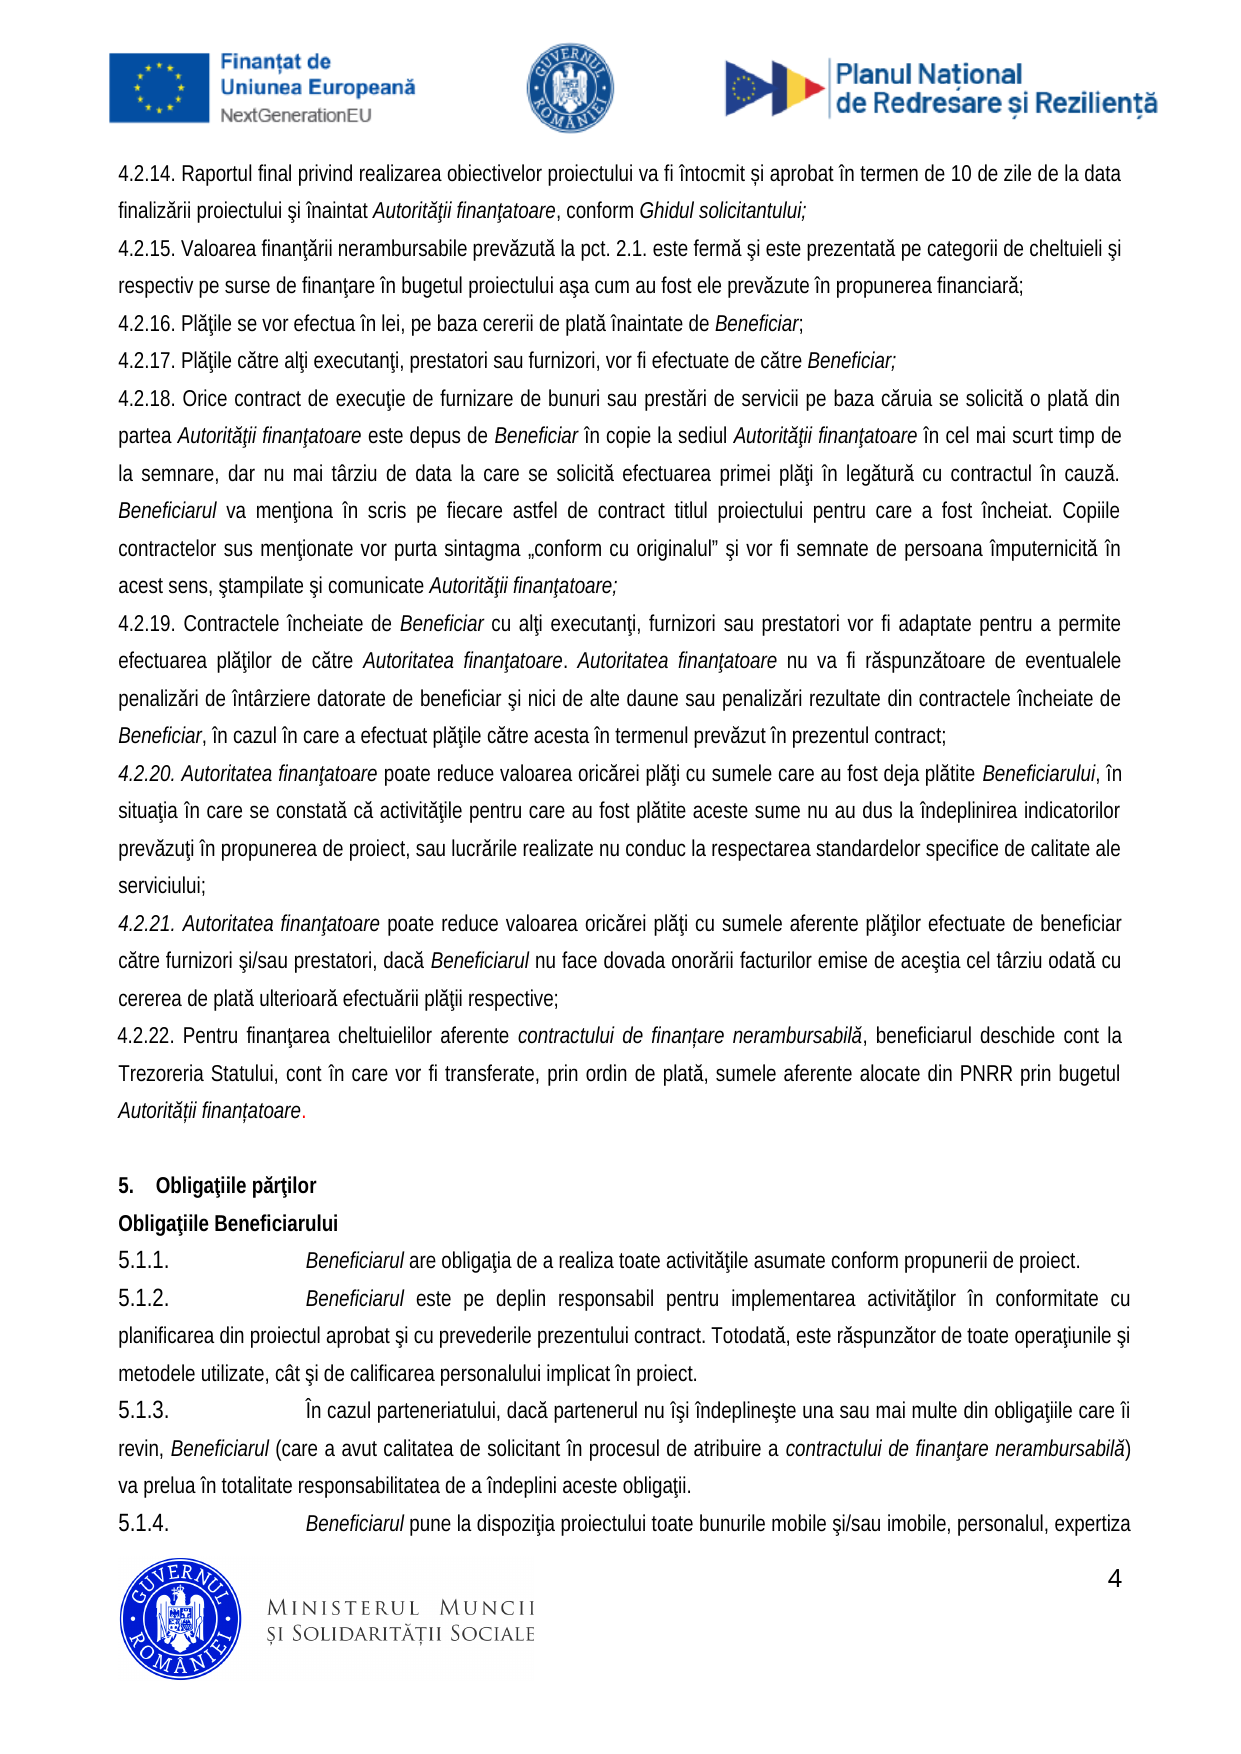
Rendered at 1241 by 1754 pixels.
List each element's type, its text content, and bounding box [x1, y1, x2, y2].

list În cazul parteneriatului, dacă partenerul nu îşi îndeplineşte una sau mai multe din obligaţiile care îi revin, Beneficiarul (care a avut calitatea de solicitant în procesul de atribuire a contractului de finanţare nerambursabilă) va prelua în totalitate responsabilitatea de a îndeplini aceste obligaţii. [118, 1386, 1131, 1499]
list Beneficiarul are obligaţia de a realiza toate activităţile asumate conform propunerii de proiect. [118, 1236, 1131, 1274]
list 4.2.21. Autoritatea finanţatoare poate reduce valoarea oricărei plăţi cu sumele aferente plăţilor efectuate de beneficiar către furnizori şi/sau prestatori, dacă Beneficiarul nu face dovada onorării facturilor emise de aceştia cel târziu odată cu cererea de plată ulterioară efectuării plăţii respective; [118, 899, 1122, 1011]
list 4.2.16. Plăţile se vor efectua în lei, pe baza cererii de plată înaintate de Beneficiar; [118, 299, 1122, 336]
list Beneficiarul este pe deplin responsabil pentru implementarea activităţilor în conformitate cu planificarea din proiectul aprobat şi cu prevederile prezentului contract. Totodată, este răspunzător de toate operaţiunile şi metodele utilizate, cât şi de calificarea personalului implicat în proiect. [118, 1274, 1131, 1386]
list Obligaţiile părţilor [118, 1161, 1122, 1199]
picture [118, 1556, 534, 1681]
list 4.2.18. Orice contract de execuţie de furnizare de bunuri sau prestări de servicii pe baza căruia se solicită o plată din partea Autorităţii finanţatoare este depus de Beneficiar în copie la sediul Autorităţii finanţatoare în cel mai scurt timp de la semnare, dar nu mai târziu de data la care se solicită efectuarea primei plăţi în legătură cu contractul în cauză. Beneficiarul va menţiona în scris pe fiecare astfel de contract titlul proiectului pentru care a fost încheiat. Copiile contractelor sus menţionate vor purta sintagma „conform cu originalul” şi vor fi semnate de persoana împuternicită în acest sens, ştampilate şi comunicate Autorităţii finanţatoare; [118, 374, 1122, 599]
list Obligaţiile Beneficiarului [118, 1199, 1131, 1236]
list 4.2.19. Contractele încheiate de Beneficiar cu alţi executanţi, furnizori sau prestatori vor fi adaptate pentru a permite efectuarea plăţilor de către Autoritatea finanţatoare. Autoritatea finanţatoare nu va fi răspunzătoare de eventualele penalizări de întârziere datorate de beneficiar şi nici de alte daune sau penalizări rezultate din contractele încheiate de Beneficiar, în cazul în care a efectuat plăţile către acesta în termenul prevăzut în prezentul contract; [118, 599, 1122, 749]
picture [56, 23, 1164, 154]
list 4.2.14. Raportul final privind realizarea obiectivelor proiectului va fi întocmit și aprobat în termen de 10 de zile de la data finalizării proiectului şi înaintat Autorităţii finanţatoare, conform Ghidul solicitantului; [118, 149, 1122, 224]
list 4.2.17. Plăţile către alţi executanţi, prestatori sau furnizori, vor fi efectuate de către Beneficiar; [118, 336, 1122, 374]
list 4.2.20. Autoritatea finanţatoare poate reduce valoarea oricărei plăţi cu sumele care au fost deja plătite Beneficiarului, în situaţia în care se constată că activităţile pentru care au fost plătite aceste sume nu au dus la îndeplinirea indicatorilor prevăzuţi în propunerea de proiect, sau lucrările realizate nu conduc la respectarea standardelor specifice de calitate ale serviciului; [118, 749, 1122, 899]
list 4.2.22. Pentru finanţarea cheltuielilor aferente contractului de finanțare nerambursabilă, beneficiarul deschide cont la Trezoreria Statului, cont în care vor fi transferate, prin ordin de plată, sumele aferente alocate din PNRR prin bugetul Autorității finanțatoare. [117, 1011, 1122, 1124]
list 4.2.15. Valoarea finanţării nerambursabile prevăzută la pct. 2.1. este fermă şi este prezentată pe categorii de cheltuieli şi respectiv pe surse de finanţare în bugetul proiectului aşa cum au fost ele prevăzute în propunerea financiară; [118, 224, 1122, 299]
